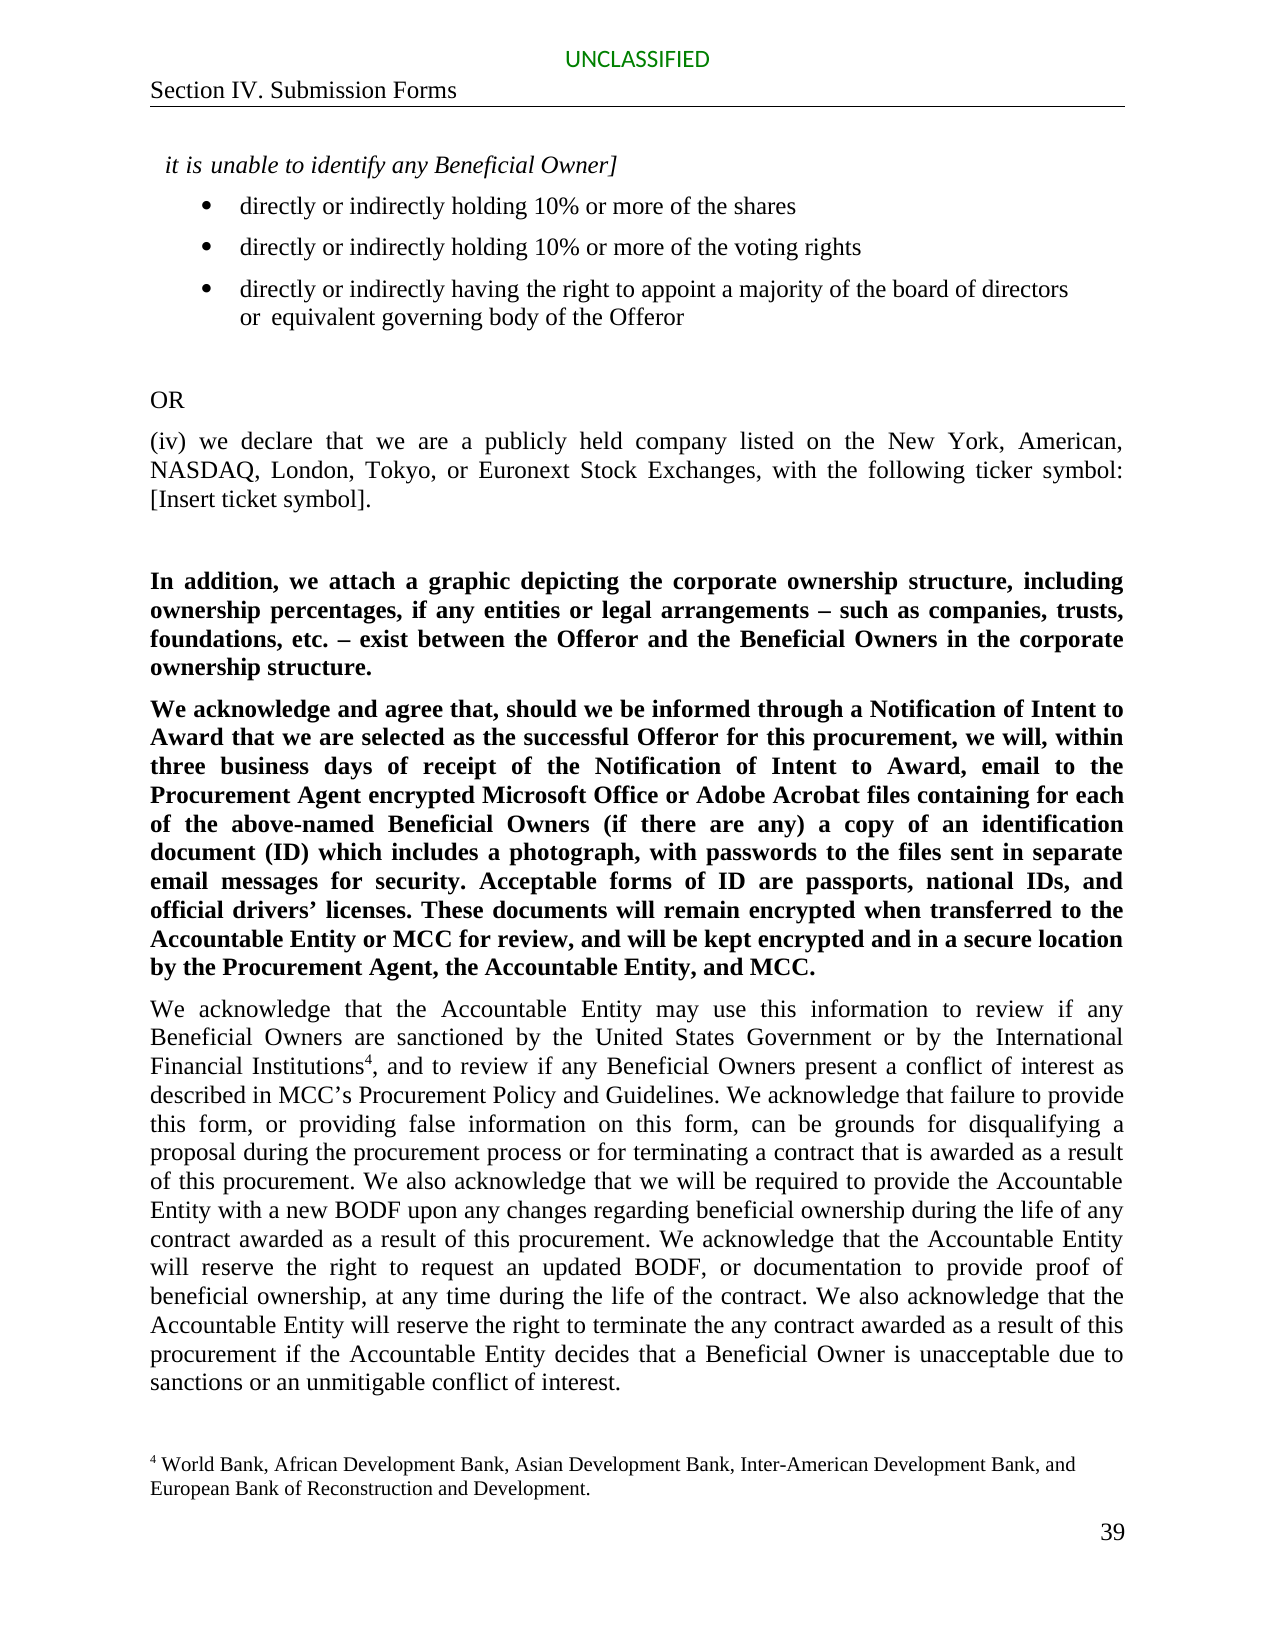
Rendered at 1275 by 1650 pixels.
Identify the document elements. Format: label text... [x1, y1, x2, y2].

text (iv) we declare that we are a publicly held company listed on the New York, American, NASDAQ, London, Tokyo, or Euronext Stock Exchanges, with the following ticker symbol: [Insert ticket symbol]. [150, 426, 1125, 512]
text We acknowledge that the Accountable Entity may use this information to review if any Beneficial Owners are sanctioned by the United States Government or by the International Financial Institutions, and to review if any Beneficial Owners present a conflict of interest as described in MCC’s Procurement Policy and Guidelines. We acknowledge that failure to provide this form, or providing false information on this form, can be grounds for disqualifying a proposal during the procurement process or for terminating a contract that is awarded as a result of this procurement. We also acknowledge that we will be required to provide the Accountable Entity with a new BODF upon any changes regarding beneficial ownership during the life of any contract awarded as a result of this procurement. We acknowledge that the Accountable Entity will reserve the right to request an updated BODF, or documentation to provide proof of beneficial ownership, at any time during the life of the contract. We also acknowledge that the Accountable Entity will reserve the right to terminate the any contract awarded as a result of this procurement if the Accountable Entity decides that a Beneficial Owner is unacceptable due to sanctions or an unmitigable conflict of interest. [150, 994, 1125, 1396]
list directly or indirectly holding 10% or more of the shares [202, 191, 1125, 220]
text In addition, we attach a graphic depicting the corporate ownership structure, including ownership percentages, if any entities or legal arrangements – such as companies, trusts, foundations, etc. – exist between the Offeror and the Beneficial Owners in the corporate ownership structure. [150, 566, 1125, 681]
text We acknowledge and agree that, should we be informed through a Notification of Intent to Award that we are selected as the successful Offeror for this procurement, we will, within three business days of receipt of the Notification of Intent to Award, email to the Procurement Agent encrypted Microsoft Office or Adobe Acrobat files containing for each of the above-named Beneficial Owners (if there are any) a copy of an identification document (ID) which includes a photograph, with passwords to the files sent in separate email messages for security. Acceptable forms of ID are passports, national IDs, and official drivers’ licenses. These documents will remain encrypted when transferred to the Accountable Entity or MCC for review, and will be kept encrypted and in a secure location by the Procurement Agent, the Accountable Entity, and MCC. [150, 694, 1125, 981]
list directly or indirectly holding 10% or more of the voting rights [202, 232, 1125, 261]
list directly or indirectly having the right to appoint a majority of the board of directors or equivalent governing body of the Offeror [202, 274, 1069, 331]
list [164, 150, 1109, 179]
text OR [150, 385, 1125, 414]
